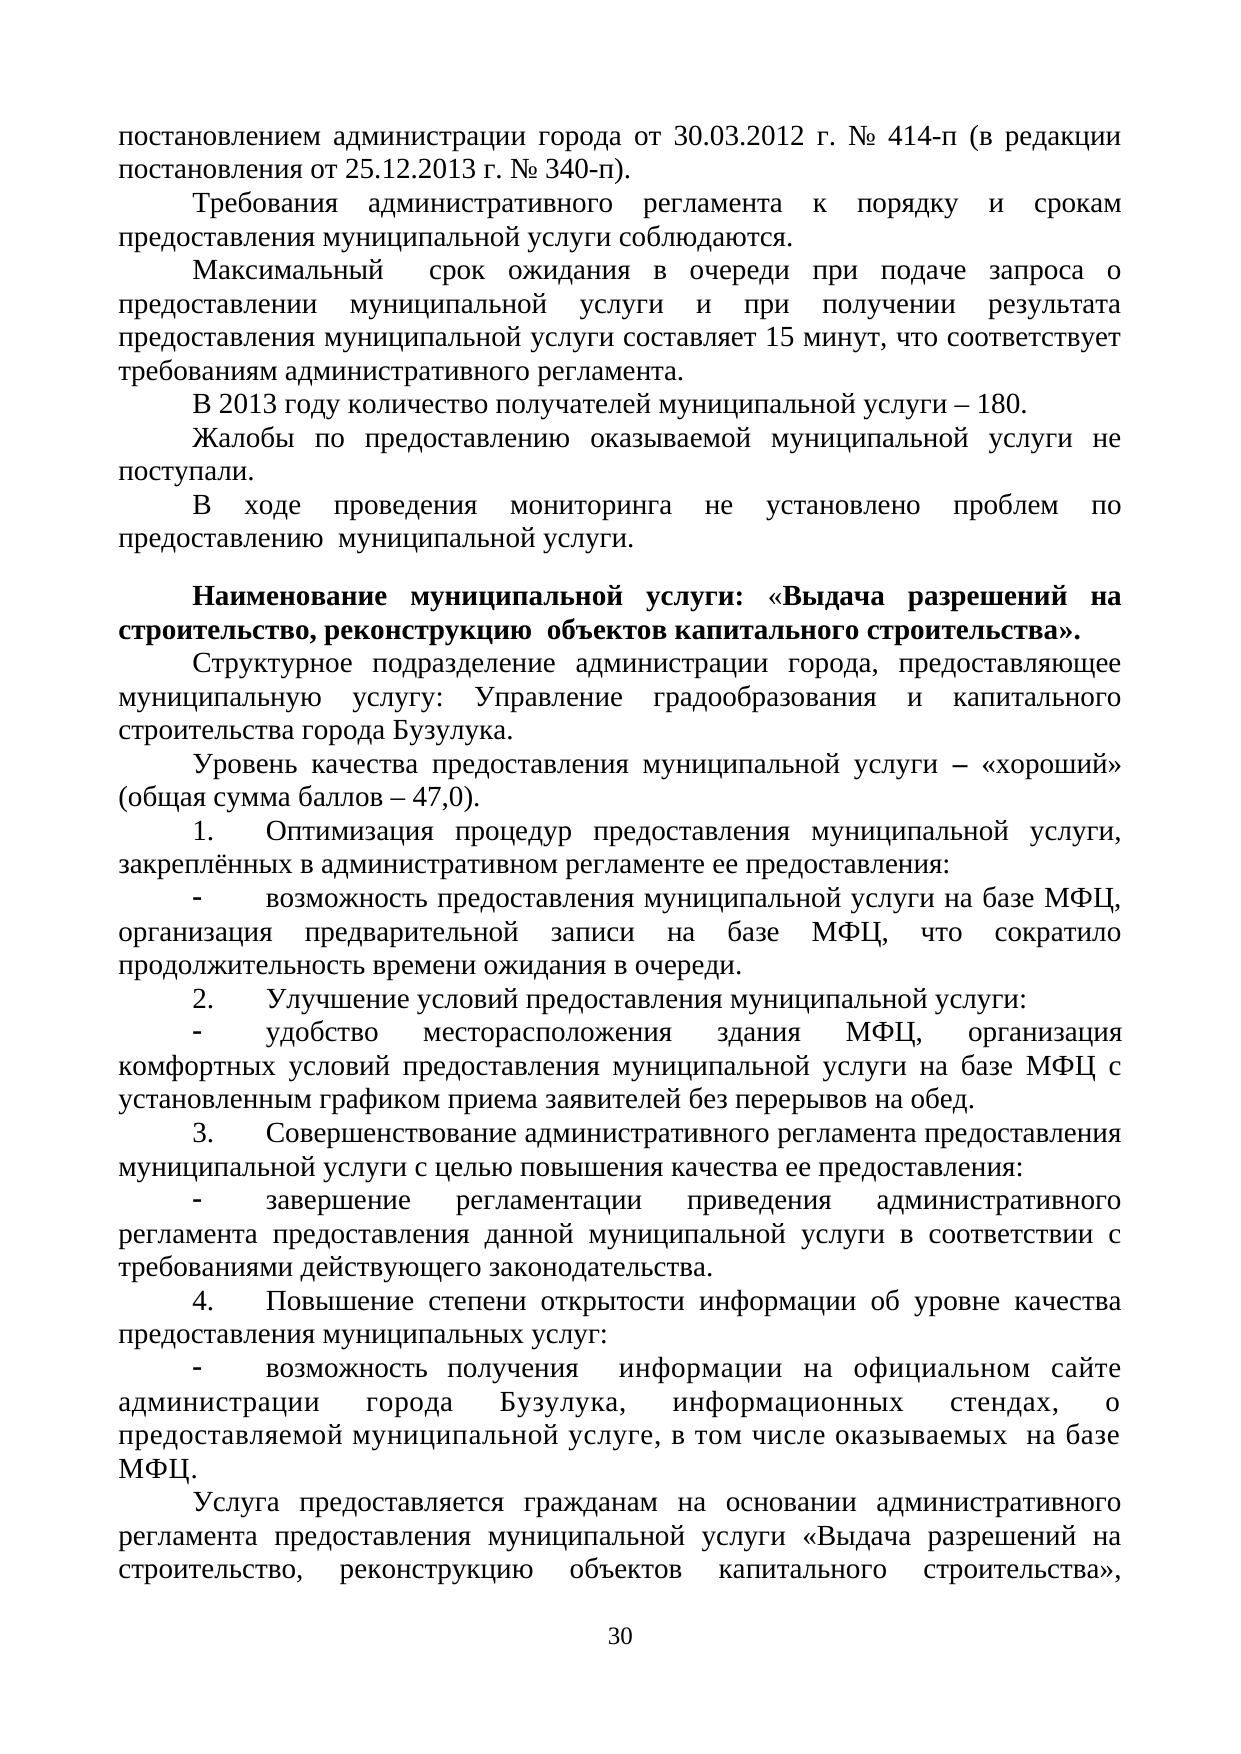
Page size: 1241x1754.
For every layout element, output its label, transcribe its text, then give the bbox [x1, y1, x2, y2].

list Совершенствование административного регламента предоставления муниципальной услуги с целью повышения качества ее предоставления: [118, 1115, 1122, 1182]
text Структурное подразделение администрации города, предоставляющее муниципальную услугу: Управление градообразования и капитального строительства города Бузулука. [118, 645, 1122, 746]
text Уровень качества предоставления муниципальной услуги – «хороший» (общая сумма баллов – 47,0). [118, 746, 1122, 813]
text В 2013 году количество получателей муниципальной услуги – 180. [118, 386, 1122, 420]
list удобство месторасположения здания МФЦ, организация комфортных условий предоставления муниципальной услуги на базе МФЦ с установленным графиком приема заявителей без перерывов на обед. [118, 1014, 1122, 1115]
list завершение регламентации приведения административного регламента предоставления данной муниципальной услуги в соответствии с требованиями действующего законодательства. [118, 1182, 1122, 1283]
text Жалобы по предоставлению оказываемой муниципальной услуги не поступали. [118, 420, 1122, 487]
text Максимальный срок ожидания в очереди при подаче запроса о предоставлении муниципальной услуги и при получении результата предоставления муниципальной услуги составляет 15 минут, что соответствует требованиям административного регламента. [118, 252, 1122, 386]
list Повышение степени открытости информации об уровне качества предоставления муниципальных услуг: [118, 1283, 1122, 1350]
list возможность получения информации на официальном сайте администрации города Бузулука, информационных стендах, о предоставляемой муниципальной услуге, в том числе оказываемых на базе МФЦ. [118, 1350, 1122, 1484]
text Наименование муниципальной услуги: «Выдача разрешений на строительство, реконструкцию объектов капитального строительства». [118, 578, 1122, 645]
list возможность предоставления муниципальной услуги на базе МФЦ, организация предварительной записи на базе МФЦ, что сократило продолжительность времени ожидания в очереди. [118, 880, 1122, 981]
text Требования административного регламента к порядку и срокам предоставления муниципальной услуги соблюдаются. [118, 185, 1122, 252]
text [118, 1484, 1122, 1585]
list Оптимизация процедур предоставления муниципальной услуги, закреплённых в административном регламенте ее предоставления: [118, 813, 1122, 880]
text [118, 118, 1122, 185]
list Улучшение условий предоставления муниципальной услуги: [118, 981, 1122, 1014]
text В ходе проведения мониторинга не установлено проблем по предоставлению муниципальной услуги. [118, 487, 1122, 554]
